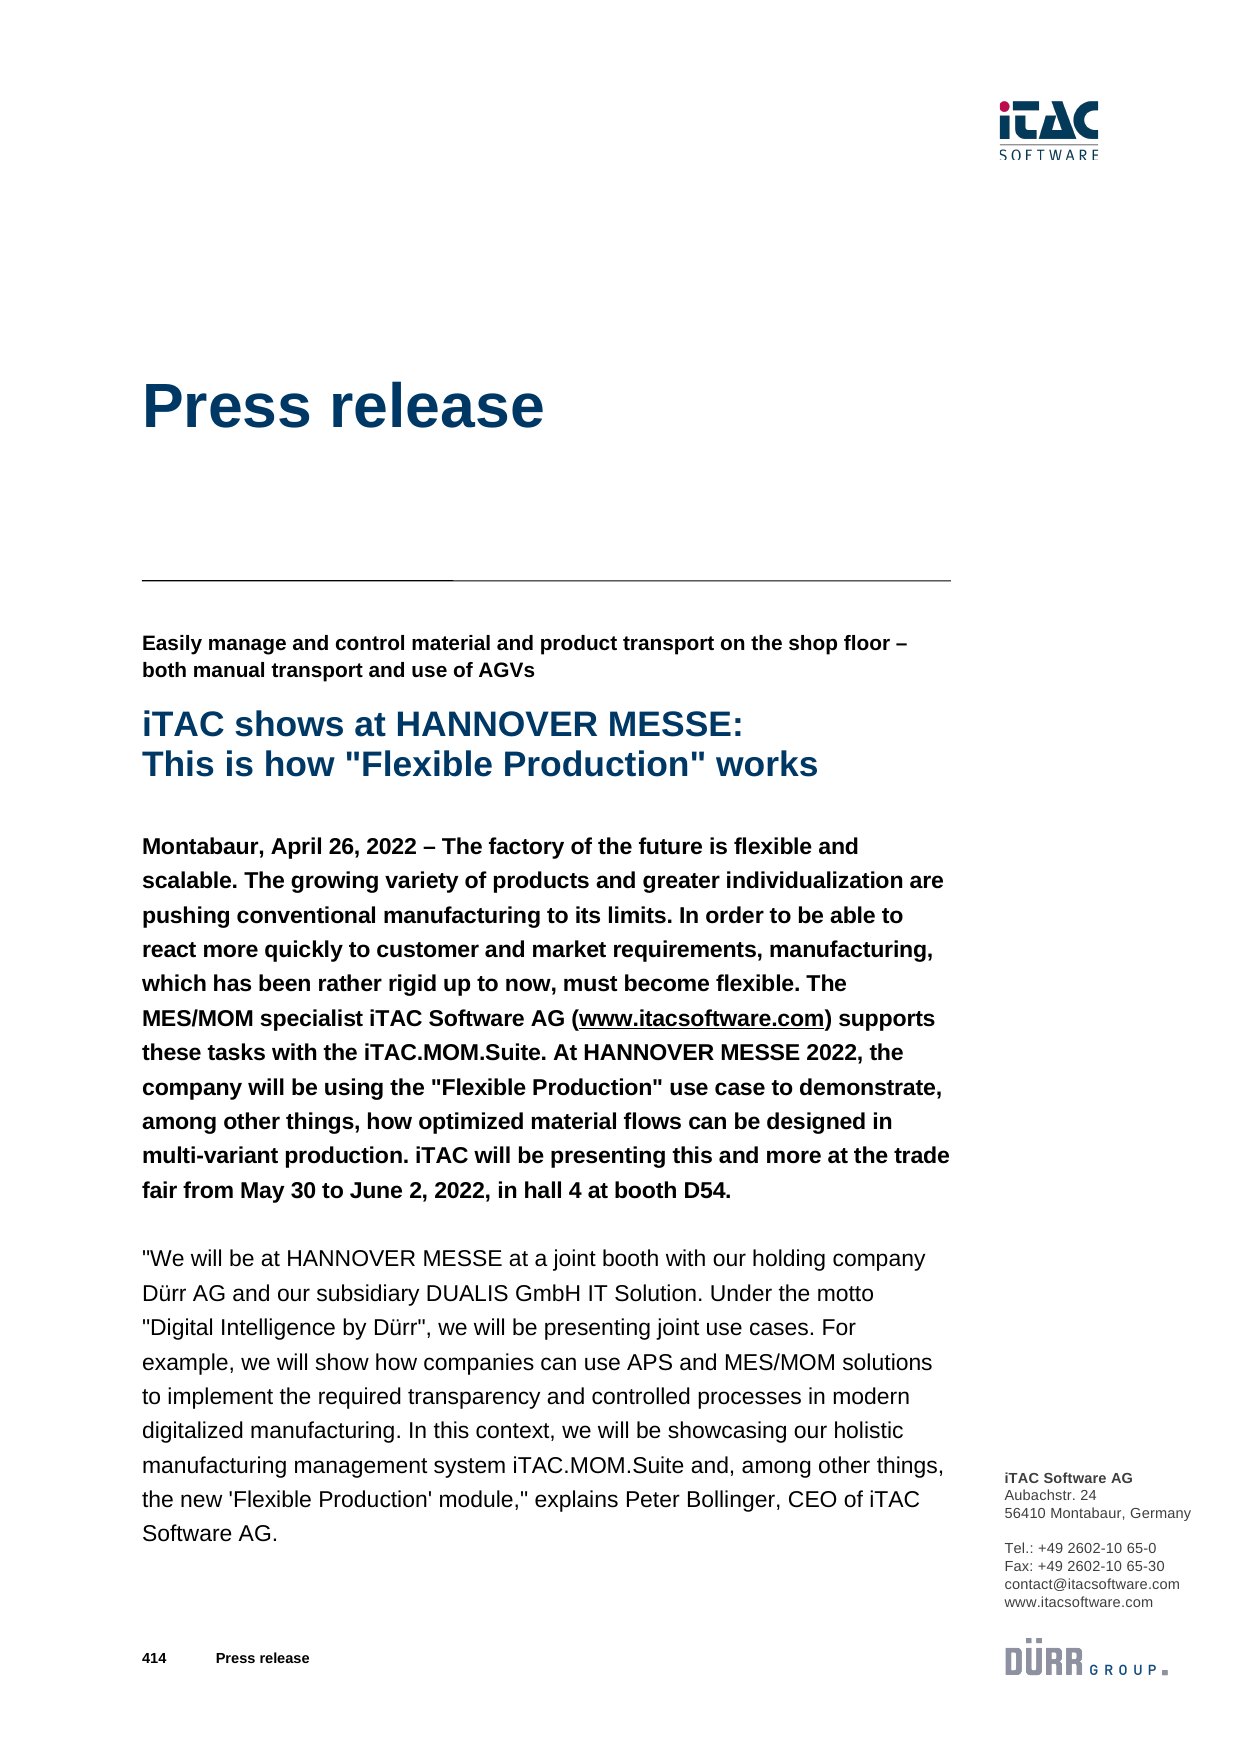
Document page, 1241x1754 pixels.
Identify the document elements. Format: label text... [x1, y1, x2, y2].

text Montabaur, April 26, 2022 – The factory of the future is flexible and scalable. The growing variety of products and greater individualization are pushing conventional manufacturing to its limits. In order to be able to react more quickly to customer and market requirements, manufacturing, which has been rather rigid up to now, must become flexible. The MES/MOM specialist iTAC Software AG (www.itacsoftware.com) supports these tasks with the iTAC.MOM.Suite. At HANNOVER MESSE 2022, the company will be using the "Flexible Production" use case to demonstrate, among other things, how optimized material flows can be designed in multi-variant production. iTAC will be presenting this and more at the trade fair from May 30 to June 2, 2022, in hall 4 at booth D54. [142, 825, 951, 1203]
text Easily manage and control material and product transport on the shop floor – both manual transport and use of AGVs [142, 628, 951, 682]
text Press release [142, 366, 951, 441]
text "We will be at HANNOVER MESSE at a joint booth with our holding company Dürr AG and our subsidiary DUALIS GmbH IT Solution. Under the motto "Digital Intelligence by Dürr", we will be presenting joint use cases. For example, we will show how companies can use APS and MES/MOM solutions to implement the required transparency and controlled processes in modern digitalized manufacturing. In this context, we will be showcasing our holistic manufacturing management system iTAC.MOM.Suite and, among other things, the new 'Flexible Production' module," explains Peter Bollinger, CEO of iTAC Software AG. [142, 1237, 951, 1547]
text This is how "Flexible Production" works [142, 743, 951, 784]
text iTAC shows at HANNOVER MESSE: [142, 703, 951, 743]
